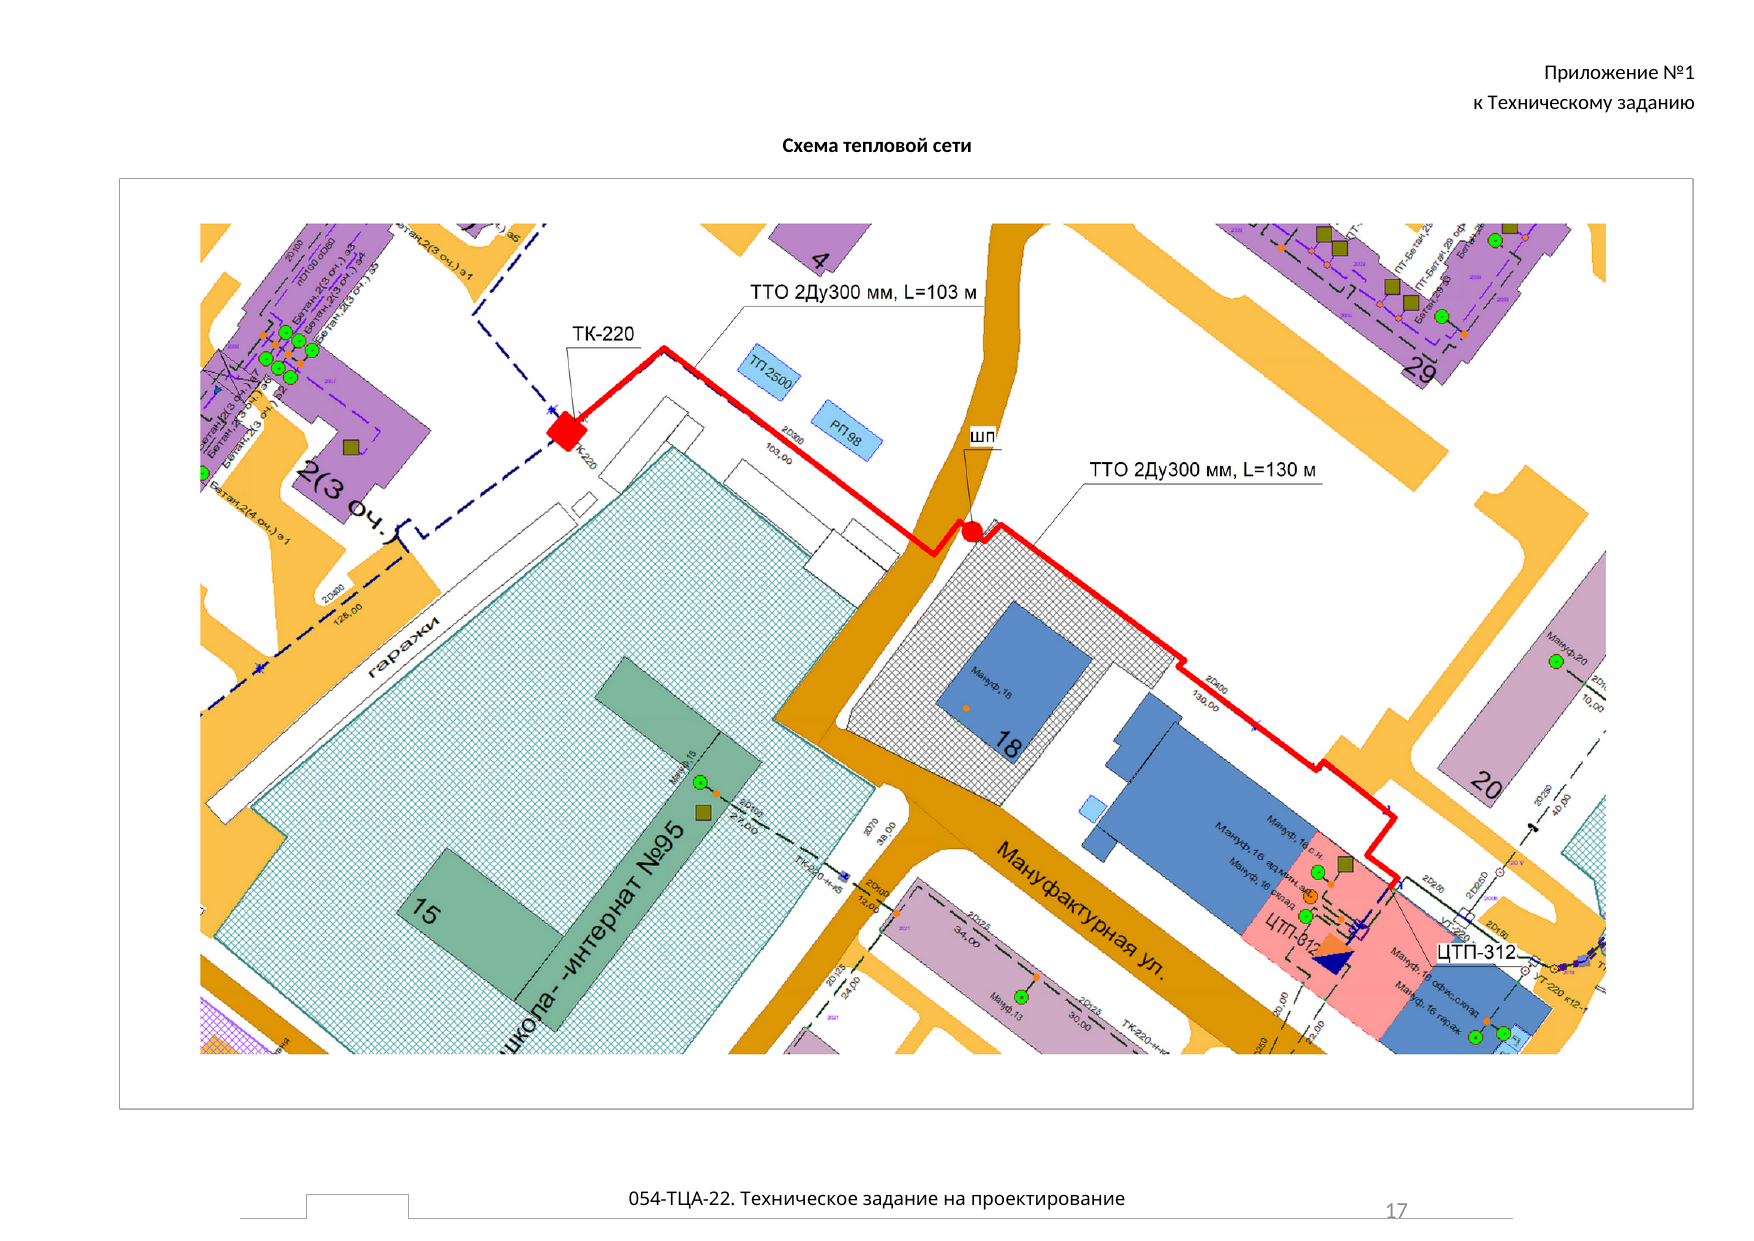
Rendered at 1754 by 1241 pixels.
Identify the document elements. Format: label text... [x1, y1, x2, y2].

text Приложение №1 к Техническому заданию [59, 59, 1695, 115]
picture [116, 175, 1696, 1112]
text Схема тепловой сети [59, 132, 1695, 158]
